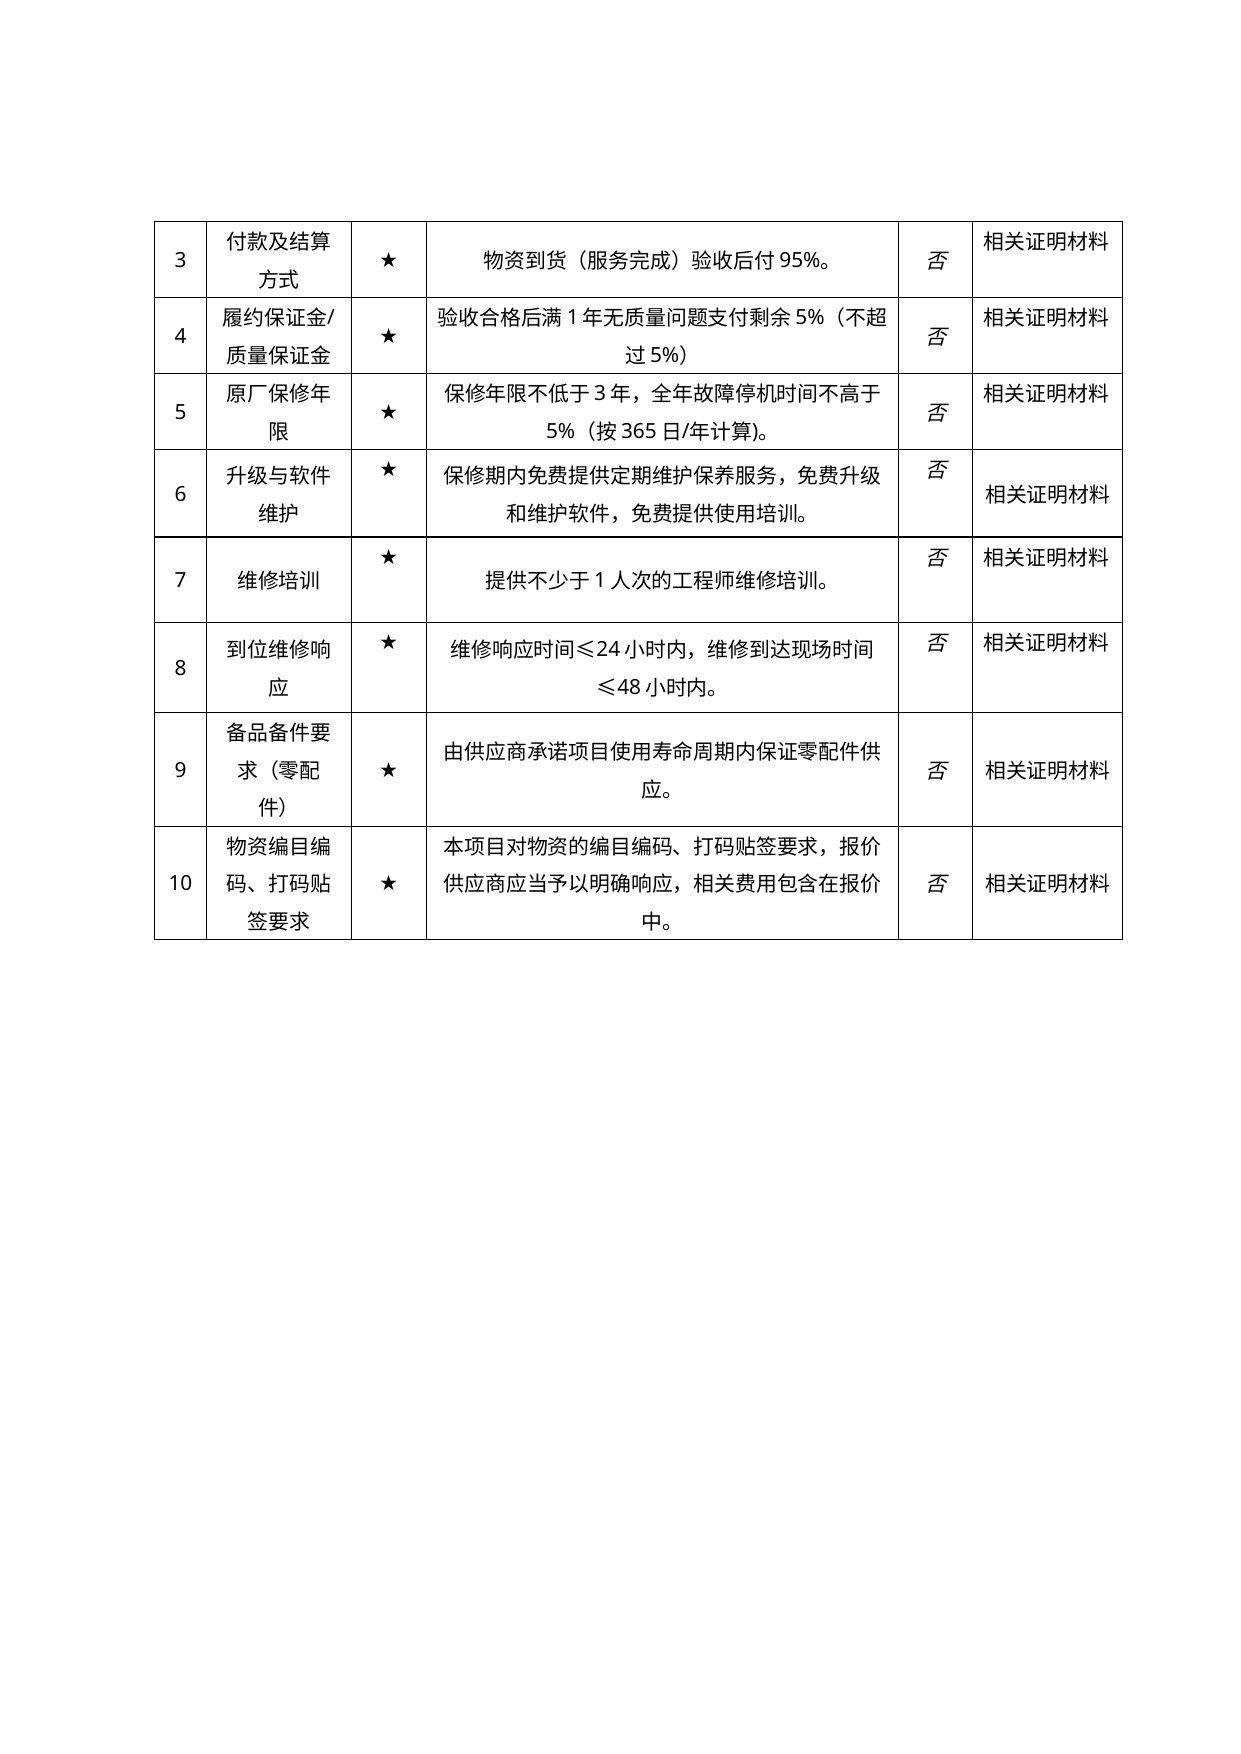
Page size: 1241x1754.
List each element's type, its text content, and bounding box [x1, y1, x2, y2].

table_cell 否 [899, 538, 972, 622]
table_cell 相关证明材料 [973, 538, 1122, 622]
table_cell 否 [899, 298, 972, 373]
table_cell 物资到货（服务完成）验收后付95%。 [427, 222, 898, 297]
table_cell 8 [155, 623, 206, 712]
table_cell 提供不少于1人次的工程师维修培训。 [427, 538, 898, 622]
table_cell 相关证明材料 [973, 623, 1122, 712]
table_cell 否 [899, 827, 972, 939]
table_cell 否 [899, 450, 972, 536]
table_cell ★ [352, 538, 426, 622]
table_cell 相关证明材料 [973, 827, 1122, 939]
table_cell 由供应商承诺项目使用寿命周期内保证零配件供应。 [427, 713, 898, 826]
table_cell 否 [899, 374, 972, 449]
table_cell 物资编目编码、打码贴签要求 [207, 827, 351, 939]
table_cell 维修响应时间≤24小时内，维修到达现场时间≤48小时内。 [427, 623, 898, 712]
table_cell 5 [155, 374, 206, 449]
table_cell 维修培训 [207, 538, 351, 622]
table_cell 原厂保修年限 [207, 374, 351, 449]
table_cell ★ [352, 450, 426, 536]
table_cell 相关证明材料 [973, 298, 1122, 373]
table_cell 履约保证金/质量保证金 [207, 298, 351, 373]
table_cell 否 [899, 222, 972, 297]
table_cell 相关证明材料 [973, 222, 1122, 297]
table_cell 付款及结算方式 [207, 222, 351, 297]
table_cell ★ [352, 374, 426, 449]
table_cell 验收合格后满1年无质量问题支付剩余5%（不超过5%） [427, 298, 898, 373]
table_cell 4 [155, 298, 206, 373]
table_cell 保修期内免费提供定期维护保养服务，免费升级和维护软件，免费提供使用培训。 [427, 450, 898, 536]
table_cell 否 [899, 713, 972, 826]
table_cell 备品备件要求（零配件） [207, 713, 351, 826]
table_cell 到位维修响应 [207, 623, 351, 712]
table_cell ★ [352, 222, 426, 297]
table_cell 9 [155, 713, 206, 826]
table_cell 升级与软件维护 [207, 450, 351, 536]
table_cell 相关证明材料 [973, 450, 1122, 536]
table_cell ★ [352, 827, 426, 939]
table_cell 相关证明材料 [973, 374, 1122, 449]
table_cell 7 [155, 538, 206, 622]
table_cell 相关证明材料 [973, 713, 1122, 826]
table_cell 10 [155, 827, 206, 939]
table_cell ★ [352, 298, 426, 373]
table_cell 3 [155, 222, 206, 297]
table_cell 6 [155, 450, 206, 536]
table_cell 本项目对物资的编目编码、打码贴签要求，报价供应商应当予以明确响应，相关费用包含在报价中。 [427, 827, 898, 939]
table_cell 否 [899, 623, 972, 712]
table_cell 保修年限不低于3年，全年故障停机时间不高于5%（按365日/年计算)。 [427, 374, 898, 449]
table_cell ★ [352, 623, 426, 712]
table_cell ★ [352, 713, 426, 826]
